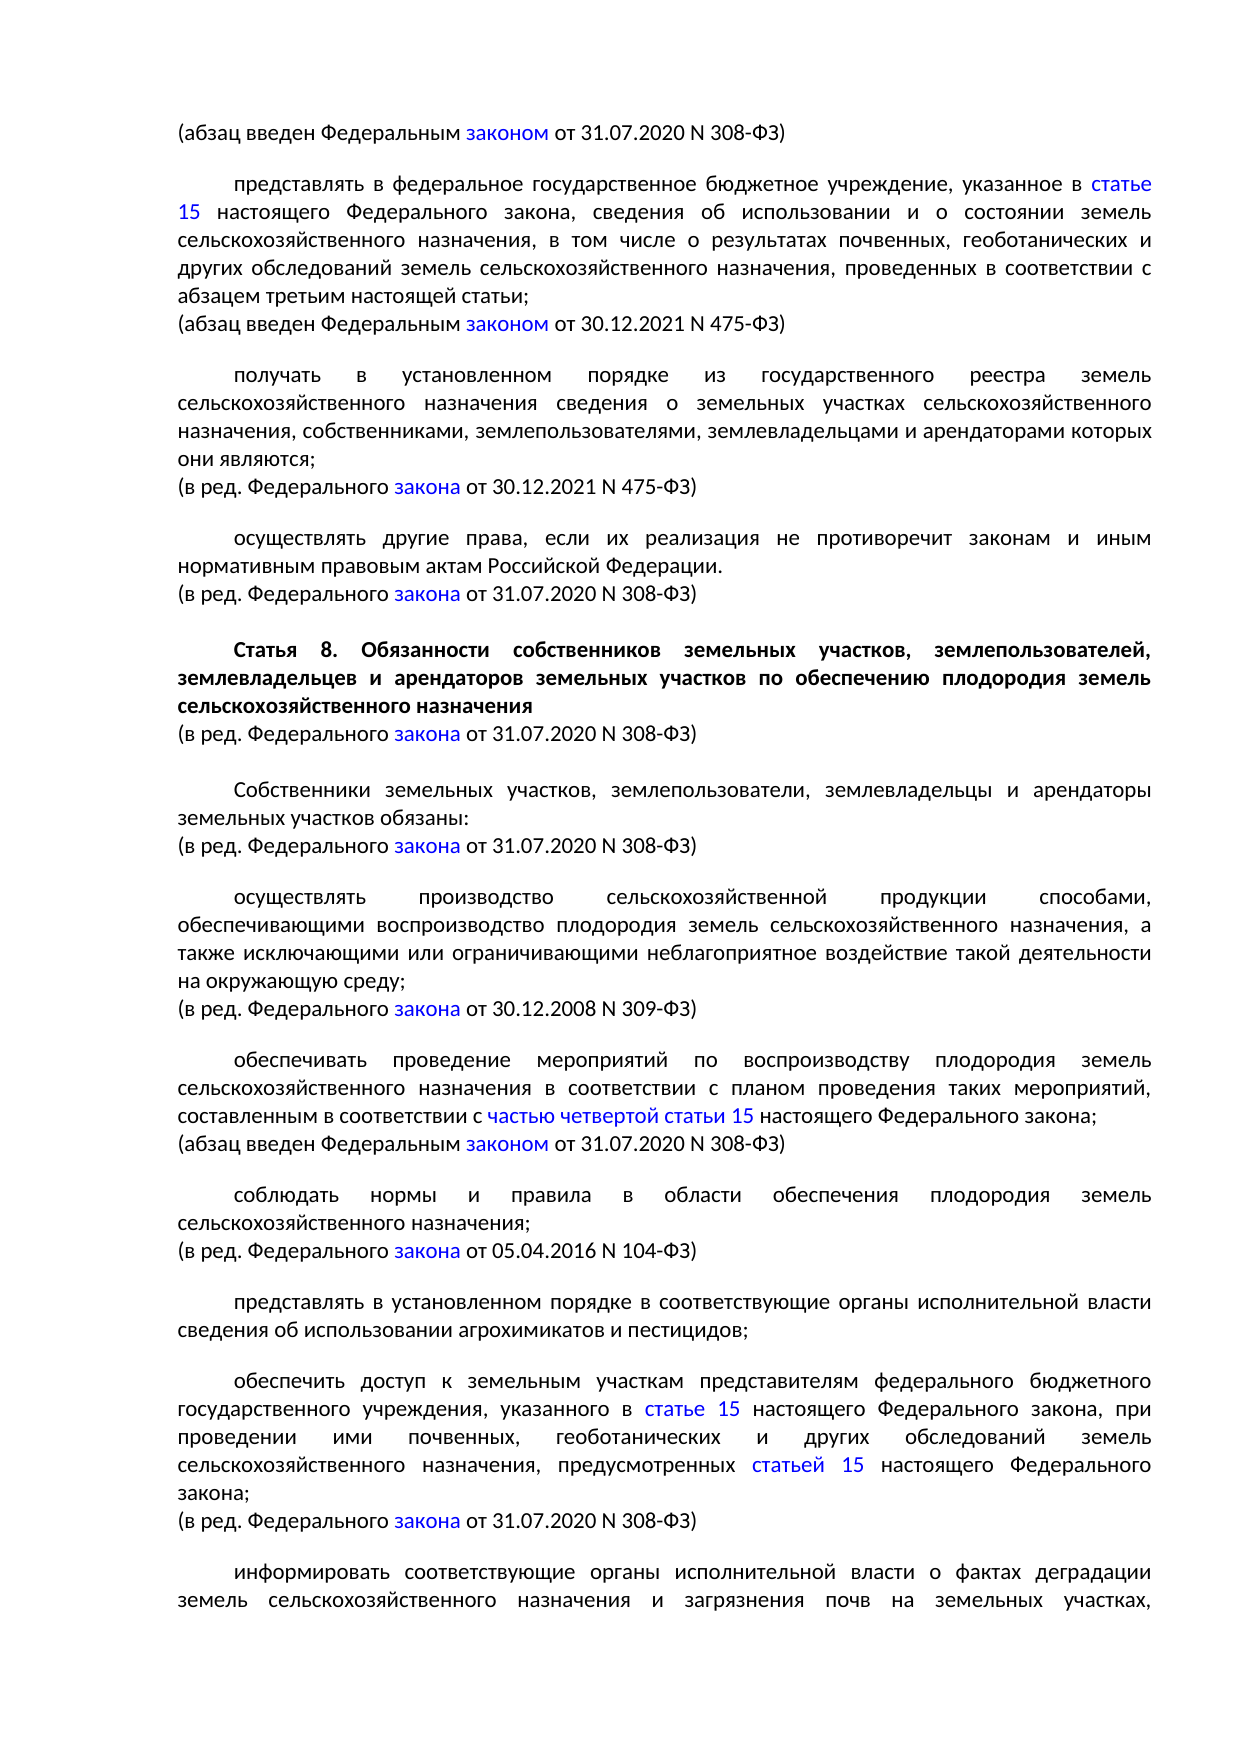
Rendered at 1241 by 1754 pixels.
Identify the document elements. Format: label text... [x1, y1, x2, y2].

text (абзац введен Федеральным законом от 31.07.2020 N 308-ФЗ) [177, 1129, 1152, 1157]
text обеспечивать проведение мероприятий по воспроизводству плодородия земель сельскохозяйственного назначения в соответствии с планом проведения таких мероприятий, составленным в соответствии с частью четвертой статьи 15 настоящего Федерального закона; [177, 1045, 1152, 1129]
text обеспечить доступ к земельным участкам представителям федерального бюджетного государственного учреждения, указанного в статье 15 настоящего Федерального закона, при проведении ими почвенных, геоботанических и других обследований земель сельскохозяйственного назначения, предусмотренных статьей 15 настоящего Федерального закона; [177, 1366, 1152, 1506]
text осуществлять производство сельскохозяйственной продукции способами, обеспечивающими воспроизводство плодородия земель сельскохозяйственного назначения, а также исключающими или ограничивающими неблагоприятное воздействие такой деятельности на окружающую среду; [177, 882, 1152, 994]
text осуществлять другие права, если их реализация не противоречит законам и иным нормативным правовым актам Российской Федерации. [177, 523, 1152, 579]
text представлять в федеральное государственное бюджетное учреждение, указанное в статье 15 настоящего Федерального закона, сведения об использовании и о состоянии земель сельскохозяйственного назначения, в том числе о результатах почвенных, геоботанических и других обследований земель сельскохозяйственного назначения, проведенных в соответствии с абзацем третьим настоящей статьи; [177, 169, 1152, 309]
text Собственники земельных участков, землепользователи, землевладельцы и арендаторы земельных участков обязаны: [177, 775, 1152, 831]
text (абзац введен Федеральным законом от 31.07.2020 N 308-ФЗ) [177, 118, 1152, 146]
text (в ред. Федерального закона от 31.07.2020 N 308-ФЗ) [177, 1506, 1152, 1534]
title Статья 8. Обязанности собственников земельных участков, землепользователей, землевладельцев и арендаторов земельных участков по обеспечению плодородия земель сельскохозяйственного назначения [177, 635, 1152, 719]
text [177, 1557, 1152, 1613]
text (в ред. Федерального закона от 30.12.2021 N 475-ФЗ) [177, 472, 1152, 500]
text (в ред. Федерального закона от 05.04.2016 N 104-ФЗ) [177, 1236, 1152, 1264]
text представлять в установленном порядке в соответствующие органы исполнительной власти сведения об использовании агрохимикатов и пестицидов; [177, 1287, 1152, 1343]
text (в ред. Федерального закона от 31.07.2020 N 308-ФЗ) [177, 719, 1152, 747]
text соблюдать нормы и правила в области обеспечения плодородия земель сельскохозяйственного назначения; [177, 1180, 1152, 1236]
text (в ред. Федерального закона от 31.07.2020 N 308-ФЗ) [177, 831, 1152, 859]
text (в ред. Федерального закона от 31.07.2020 N 308-ФЗ) [177, 579, 1152, 607]
text (в ред. Федерального закона от 30.12.2008 N 309-ФЗ) [177, 994, 1152, 1022]
text получать в установленном порядке из государственного реестра земель сельскохозяйственного назначения сведения о земельных участках сельскохозяйственного назначения, собственниками, землепользователями, землевладельцами и арендаторами которых они являются; [177, 360, 1152, 472]
text (абзац введен Федеральным законом от 30.12.2021 N 475-ФЗ) [177, 309, 1152, 337]
